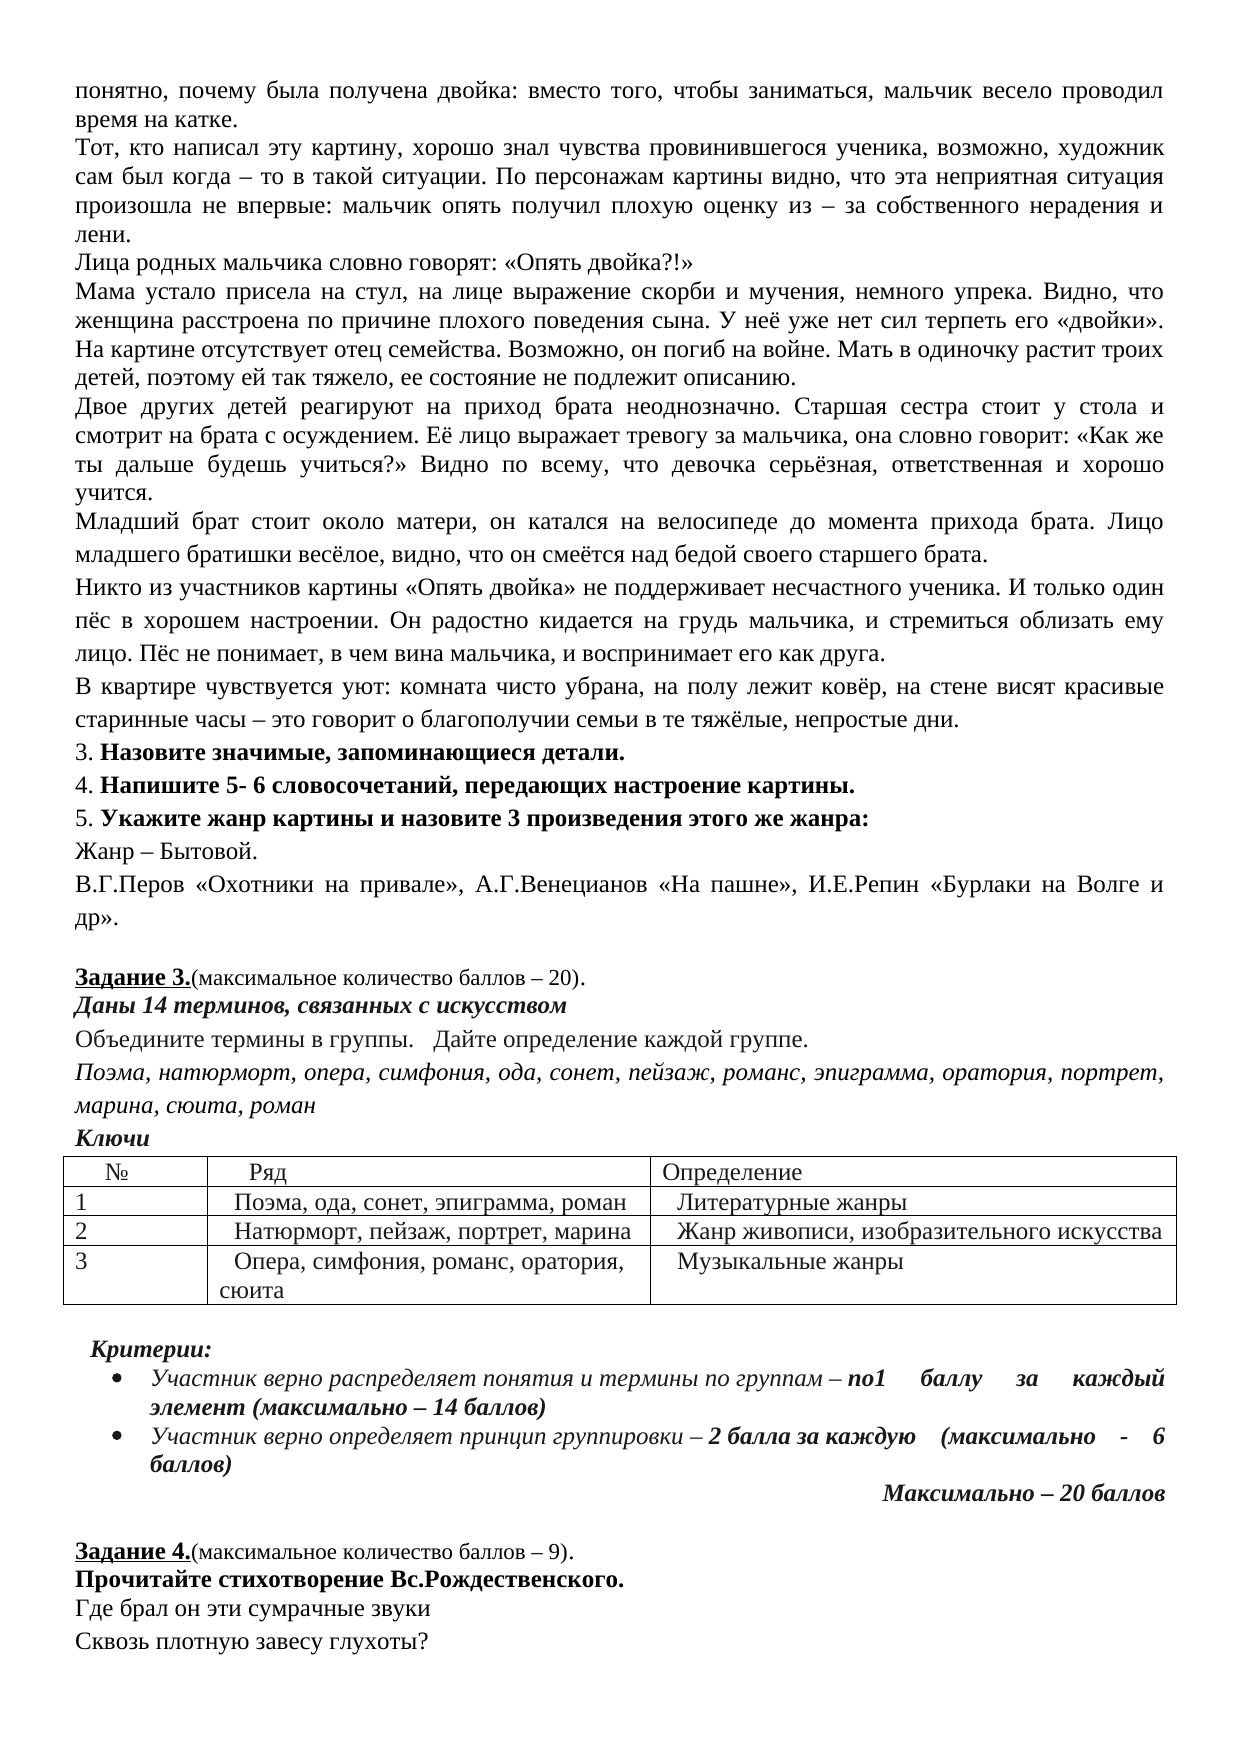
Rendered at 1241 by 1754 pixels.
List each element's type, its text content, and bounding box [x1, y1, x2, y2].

list Участник верно распределяет понятия и термины по группам – по1 баллу за каждый элемент (максимально – 14 баллов) [112, 1363, 1165, 1421]
table_header Ряд [208, 1157, 650, 1186]
text 3. Назовите значимые, запоминающиеся детали. [75, 737, 1165, 766]
text Никто из участников картины «Опять двойка» не поддерживает несчастного ученика. И только один пёс в хорошем настроении. Он радостно кидается на грудь мальчика, и стремиться облизать ему лицо. Пёс не понимает, в чем вина мальчика, и воспринимает его как друга. [75, 572, 1165, 667]
table_cell 1 [64, 1187, 207, 1215]
text Где брал он эти сумрачные звуки [75, 1593, 1165, 1622]
text В квартире чувствуется уют: комната чисто убрана, на полу лежит ковёр, на стене висят красивые старинные часы – это говорит о благополучии семьи в те тяжёлые, непростые дни. [75, 671, 1165, 733]
table_cell Музыкальные жанры [651, 1246, 1176, 1304]
text Младший брат стоит около матери, он катался на велосипеде до момента прихода брата. Лицо младшего братишки весёлое, видно, что он смеётся над бедой своего старшего брата. [75, 506, 1165, 568]
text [75, 75, 1165, 132]
text Жанр – Бытовой. [75, 836, 1165, 865]
text Поэма, натюрморт, опера, симфония, ода, сонет, пейзаж, романс, эпиграмма, оратория, портрет, марина, сюита, роман [75, 1057, 1165, 1118]
table_cell Натюрморт, пейзаж, портрет, марина [208, 1216, 650, 1245]
text Критерии: [75, 1334, 1165, 1363]
text Максимально – 20 баллов [75, 1478, 1165, 1507]
text 4. Напишите 5- 6 словосочетаний, передающих настроение картины. [75, 770, 1165, 799]
text Объедините термины в группы. Дайте определение каждой группе. [75, 1024, 1165, 1052]
text Даны 14 терминов, связанных с искусством [75, 991, 1165, 1019]
table_header Определение [651, 1157, 1176, 1186]
text Прочитайте стихотворение Вс.Рождественского. [75, 1564, 1165, 1593]
text Мама устало присела на стул, на лице выражение скорби и мучения, немного упрека. Видно, что женщина расстроена по причине плохого поведения сына. У неё уже нет сил терпеть его «двойки». На картине отсутствует отец семейства. Возможно, он погиб на войне. Мать в одиночку растит троих детей, поэтому ей так тяжело, ее состояние не подлежит описанию. [75, 276, 1165, 391]
text Задание 3.(максимальное количество баллов – 20). [75, 962, 1165, 991]
table_cell Опера, симфония, романс, оратория, сюита [208, 1246, 650, 1304]
table_cell Жанр живописи, изобразительного искусства [651, 1216, 1176, 1245]
text Задание 4.(максимальное количество баллов – 9). [75, 1536, 1165, 1564]
table_header № [64, 1157, 207, 1186]
table_cell 3 [64, 1246, 207, 1304]
text Сквозь плотную завесу глухоты? [75, 1626, 1165, 1655]
list Участник верно определяет принцип группировки – 2 балла за каждую (максимально - 6 баллов) [112, 1421, 1165, 1478]
table_cell Поэма, ода, сонет, эпиграмма, роман [208, 1187, 650, 1215]
text В.Г.Перов «Охотники на привале», А.Г.Венецианов «На пашне», И.Е.Репин «Бурлаки на Волге и др». [75, 869, 1165, 931]
text Ключи [75, 1123, 1165, 1151]
text Двое других детей реагируют на приход брата неоднозначно. Старшая сестра стоит у стола и смотрит на брата с осуждением. Её лицо выражает тревогу за мальчика, она словно говорит: «Как же ты дальше будешь учиться?» Видно по всему, что девочка серьёзная, ответственная и хорошо учится. [75, 391, 1165, 506]
table_cell Литературные жанры [651, 1187, 1176, 1215]
table_cell 2 [64, 1216, 207, 1245]
text Тот, кто написал эту картину, хорошо знал чувства провинившегося ученика, возможно, художник сам был когда – то в такой ситуации. По персонажам картины видно, что эта неприятная ситуация произошла не впервые: мальчик опять получил плохую оценку из – за собственного нерадения и лени. [75, 132, 1165, 247]
text Лица родных мальчика словно говорят: «Опять двойка?!» [75, 247, 1165, 276]
text 5. Укажите жанр картины и назовите 3 произведения этого же жанра: [75, 803, 1165, 832]
